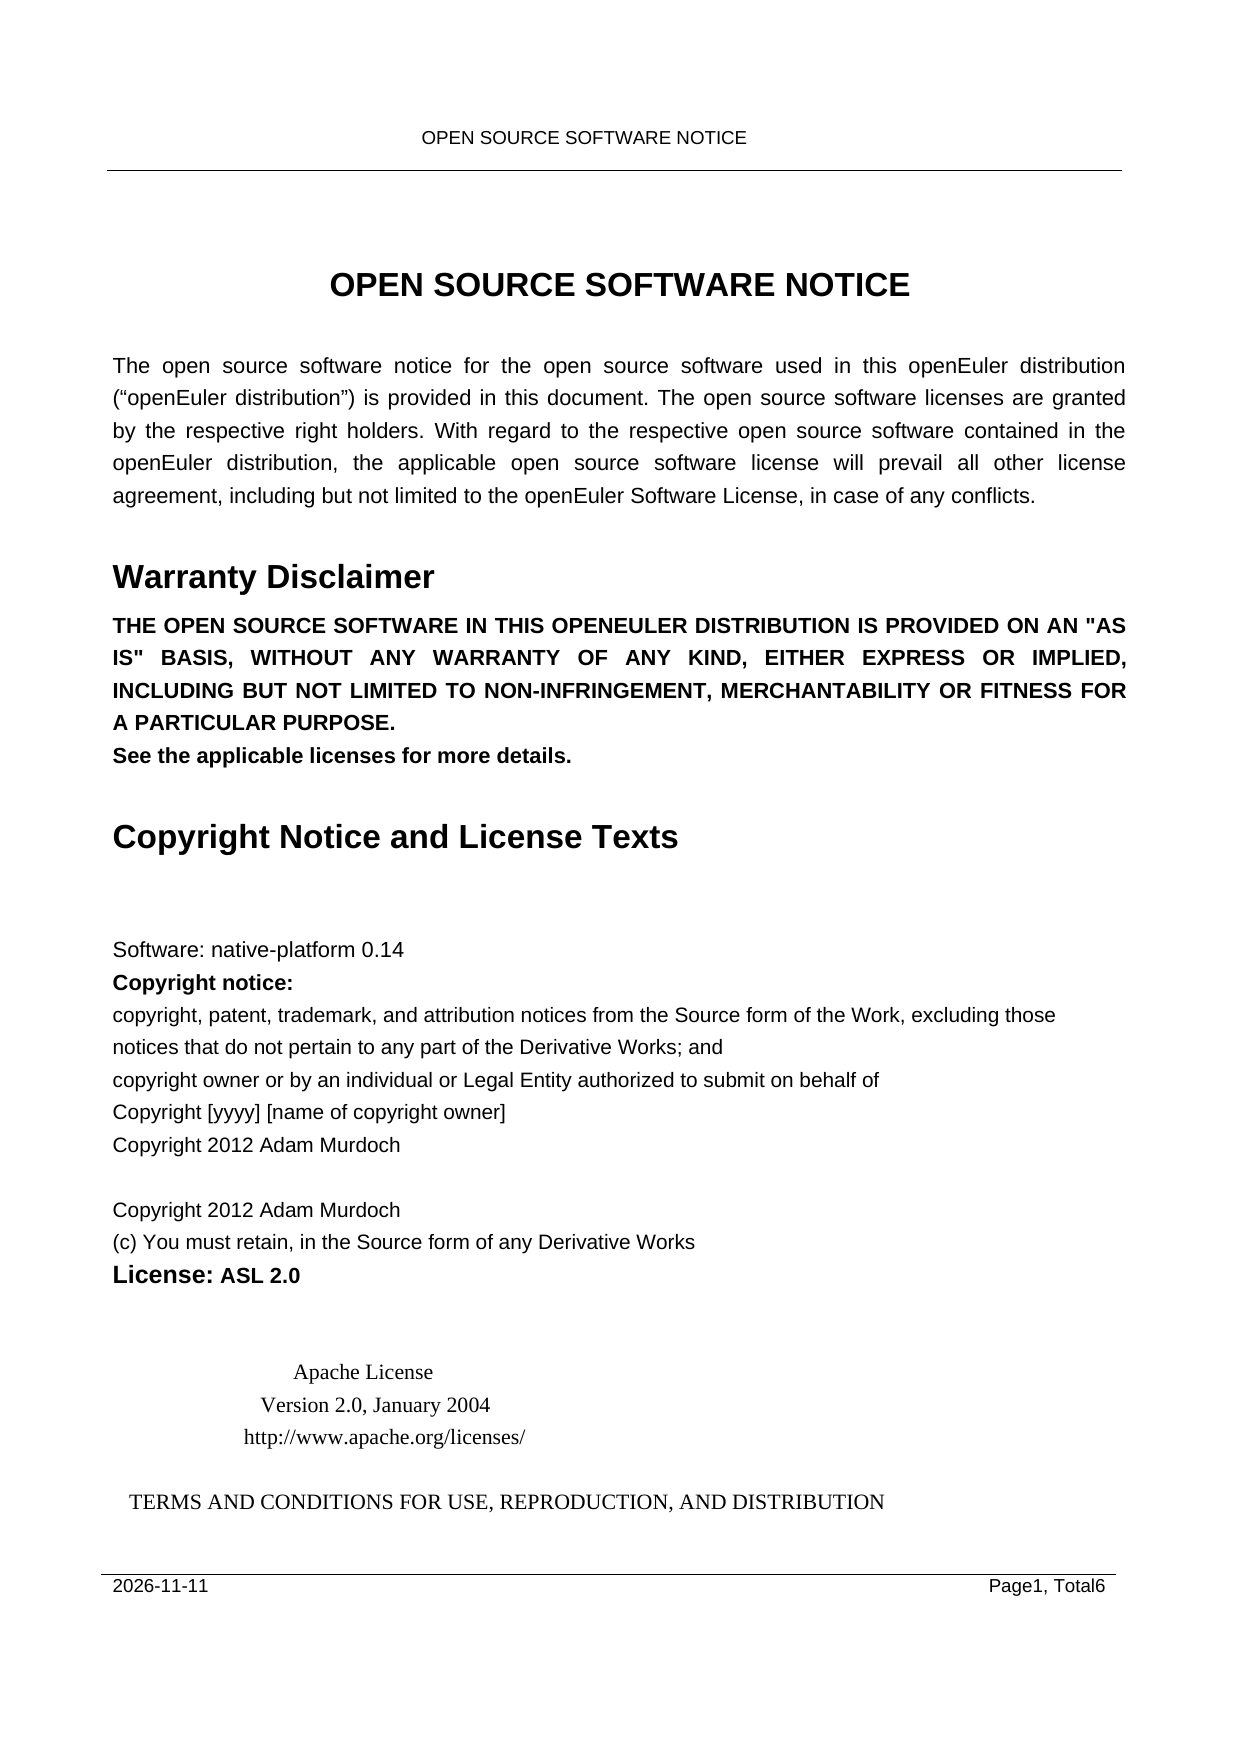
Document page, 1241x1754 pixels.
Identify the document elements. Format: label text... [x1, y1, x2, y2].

text Copyright 2012 Adam Murdoch [112, 1128, 1128, 1193]
text Copyright Notice and License Texts [112, 804, 1128, 869]
text Copyright 2012 Adam Murdoch [112, 1193, 1128, 1226]
text Copyright [yyyy] [name of copyright owner] [112, 1096, 1128, 1128]
text THE OPEN SOURCE SOFTWARE IN THIS OPENEULER DISTRIBUTION IS PROVIDED ON AN "AS IS" BASIS, WITHOUT ANY WARRANTY OF ANY KIND, EITHER EXPRESS OR IMPLIED, INCLUDING BUT NOT LIMITED TO NON-INFRINGEMENT, MERCHANTABILITY OR FITNESS FOR A PARTICULAR PURPOSE. See the applicable licenses for more details. [112, 609, 1128, 771]
text The open source software notice for the open source software used in this openEuler distribution (“openEuler distribution”) is provided in this document. The open source software licenses are granted by the respective right holders. With regard to the respective open source software contained in the openEuler distribution, the applicable open source software license will prevail all other license agreement, including but not limited to the openEuler Software License, in case of any conflicts. [112, 349, 1128, 511]
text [112, 1258, 1128, 1518]
text Software: native-platform 0.14 [112, 933, 1128, 966]
text copyright, patent, trademark, and attribution notices from the Source form of the Work, excluding those notices that do not pertain to any part of the Derivative Works; and [112, 998, 1128, 1063]
text (c) You must retain, in the Source form of any Derivative Works [112, 1226, 1128, 1258]
text Warranty Disclaimer [112, 544, 1128, 609]
text Copyright notice: [112, 966, 1128, 998]
text copyright owner or by an individual or Legal Entity authorized to submit on behalf of [112, 1063, 1128, 1096]
text OPEN SOURCE SOFTWARE NOTICE [112, 251, 1128, 316]
